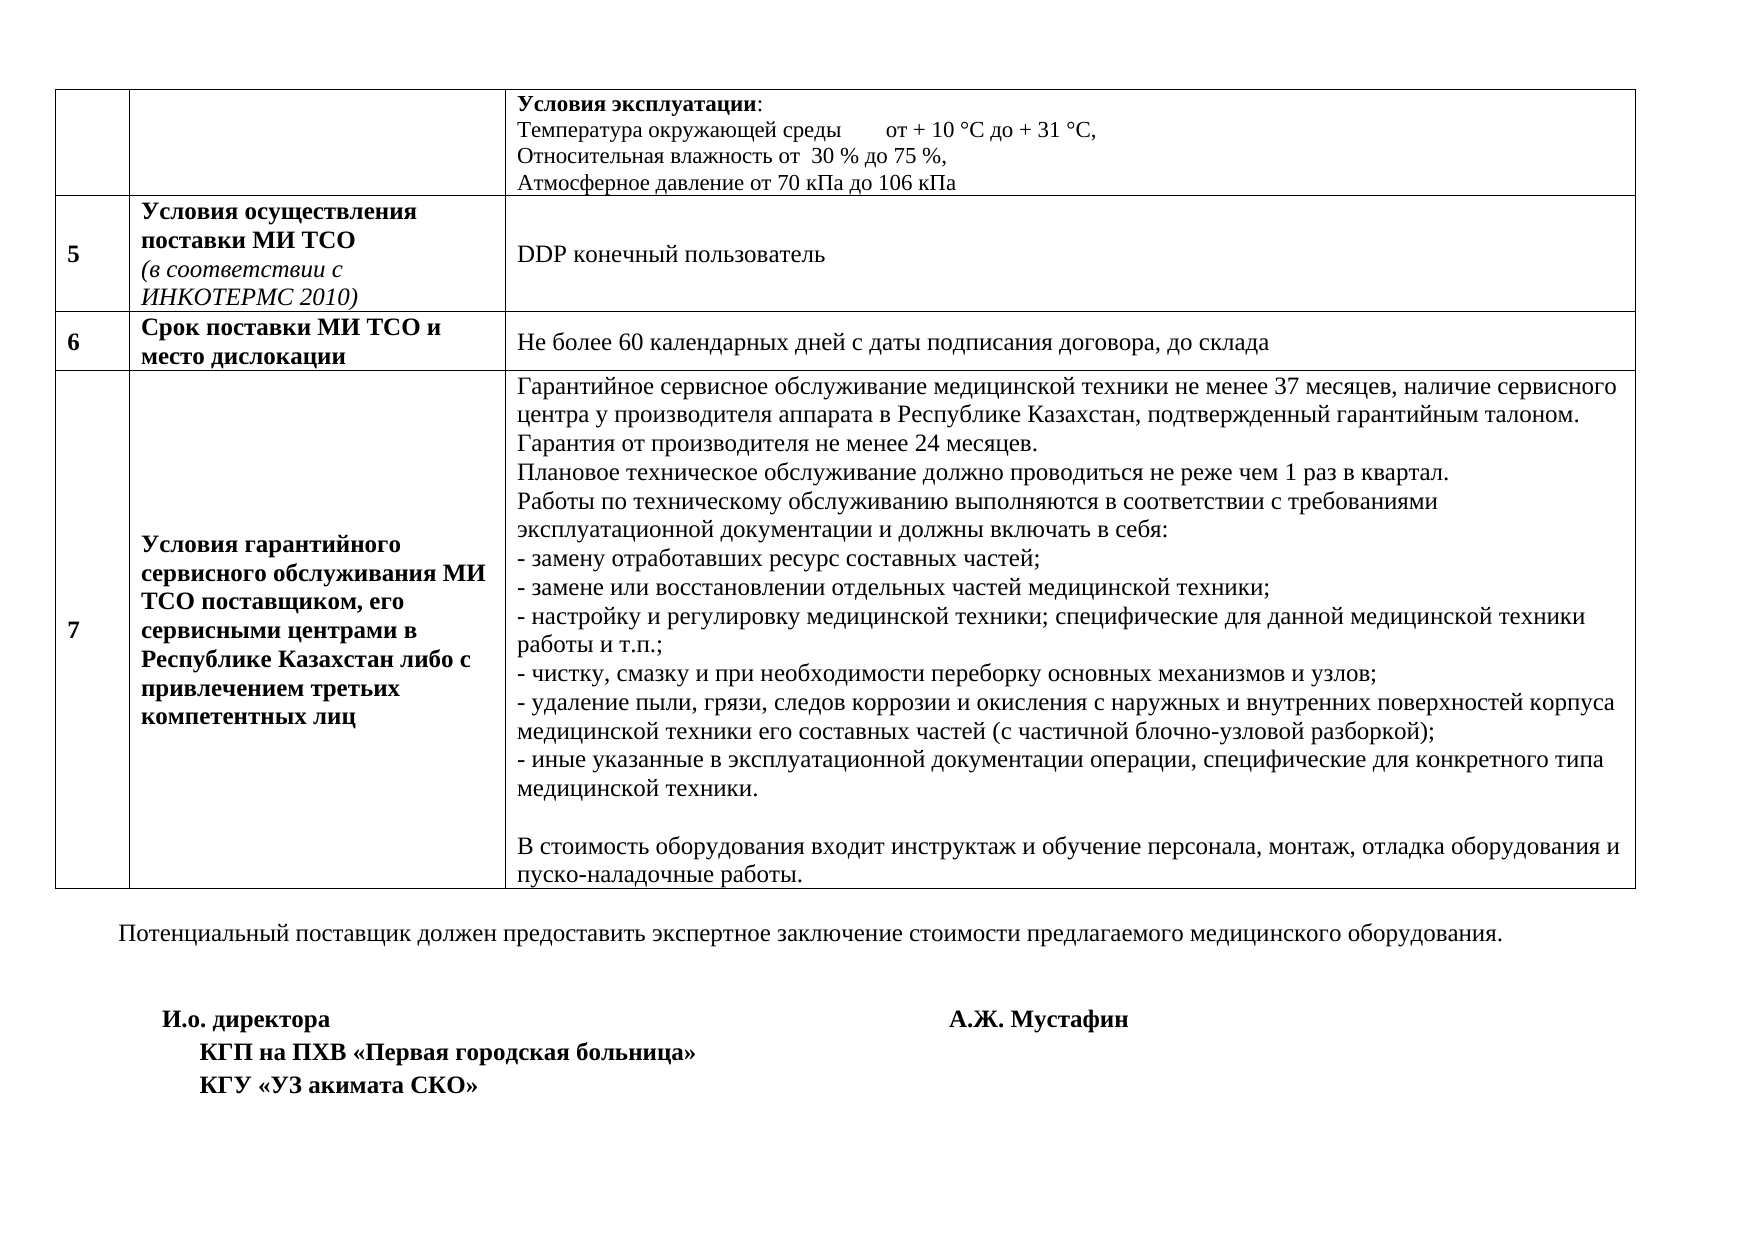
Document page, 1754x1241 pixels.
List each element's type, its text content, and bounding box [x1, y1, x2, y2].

text Потенциальный поставщик должен предоставить экспертное заключение стоимости предлагаемого медицинского оборудования. [118, 918, 1636, 947]
table_cell Срок поставки МИ ТСО и место дислокации [130, 312, 505, 370]
text И.о. директора А.Ж. Мустафин [118, 1004, 1636, 1033]
table_cell DDP конечный пользователь [506, 196, 1635, 311]
table_cell 4 [56, 90, 129, 195]
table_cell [130, 90, 505, 195]
table_cell Условия осуществления поставки МИ ТСО (в соответствии с ИНКОТЕРМС 2010) [130, 196, 505, 311]
text КГП на ПХВ «Первая городская больница» [118, 1037, 1636, 1066]
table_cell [506, 90, 1635, 195]
table_cell Условия гарантийного сервисного обслуживания МИ ТСО поставщиком, его сервисными центрами в Республике Казахстан либо с привлечением третьих компетентных лиц [130, 371, 505, 888]
table_cell 5 [56, 196, 129, 311]
text КГУ «УЗ акимата СКО» [118, 1070, 1636, 1099]
table_cell Не более 60 календарных дней с даты подписания договора, до склада [506, 312, 1635, 370]
table_cell Гарантийное сервисное обслуживание медицинской техники не менее 37 месяцев, наличие сервисного центра у производителя аппарата в Республике Казахстан, подтвержденный гарантийным талоном. Гарантия от производителя не менее 24 месяцев. Плановое техническое обслуживание должно проводиться не реже чем 1 раз в квартал. Работы по техническому обслуживанию выполняются в соответствии с требованиями эксплуатационной документации и должны включать в себя: - замену отработавших ресурс составных частей; - замене или восстановлении отдельных частей медицинской техники; - настройку и регулировку медицинской техники; специфические для данной медицинской техники работы и т.п.; - чистку, смазку и при необходимости переборку основных механизмов и узлов; - удаление пыли, грязи, следов коррозии и окисления с наружных и внутренних поверхностей корпуса медицинской техники его составных частей (с частичной блочно-узловой разборкой); - иные указанные в эксплуатационной документации операции, специфические для конкретного типа медицинской техники. В стоимость оборудования входит инструктаж и обучение персонала, монтаж, отладка оборудования и пуско-наладочные работы. [506, 371, 1635, 888]
table_cell 7 [56, 371, 129, 888]
table_cell 6 [56, 312, 129, 370]
